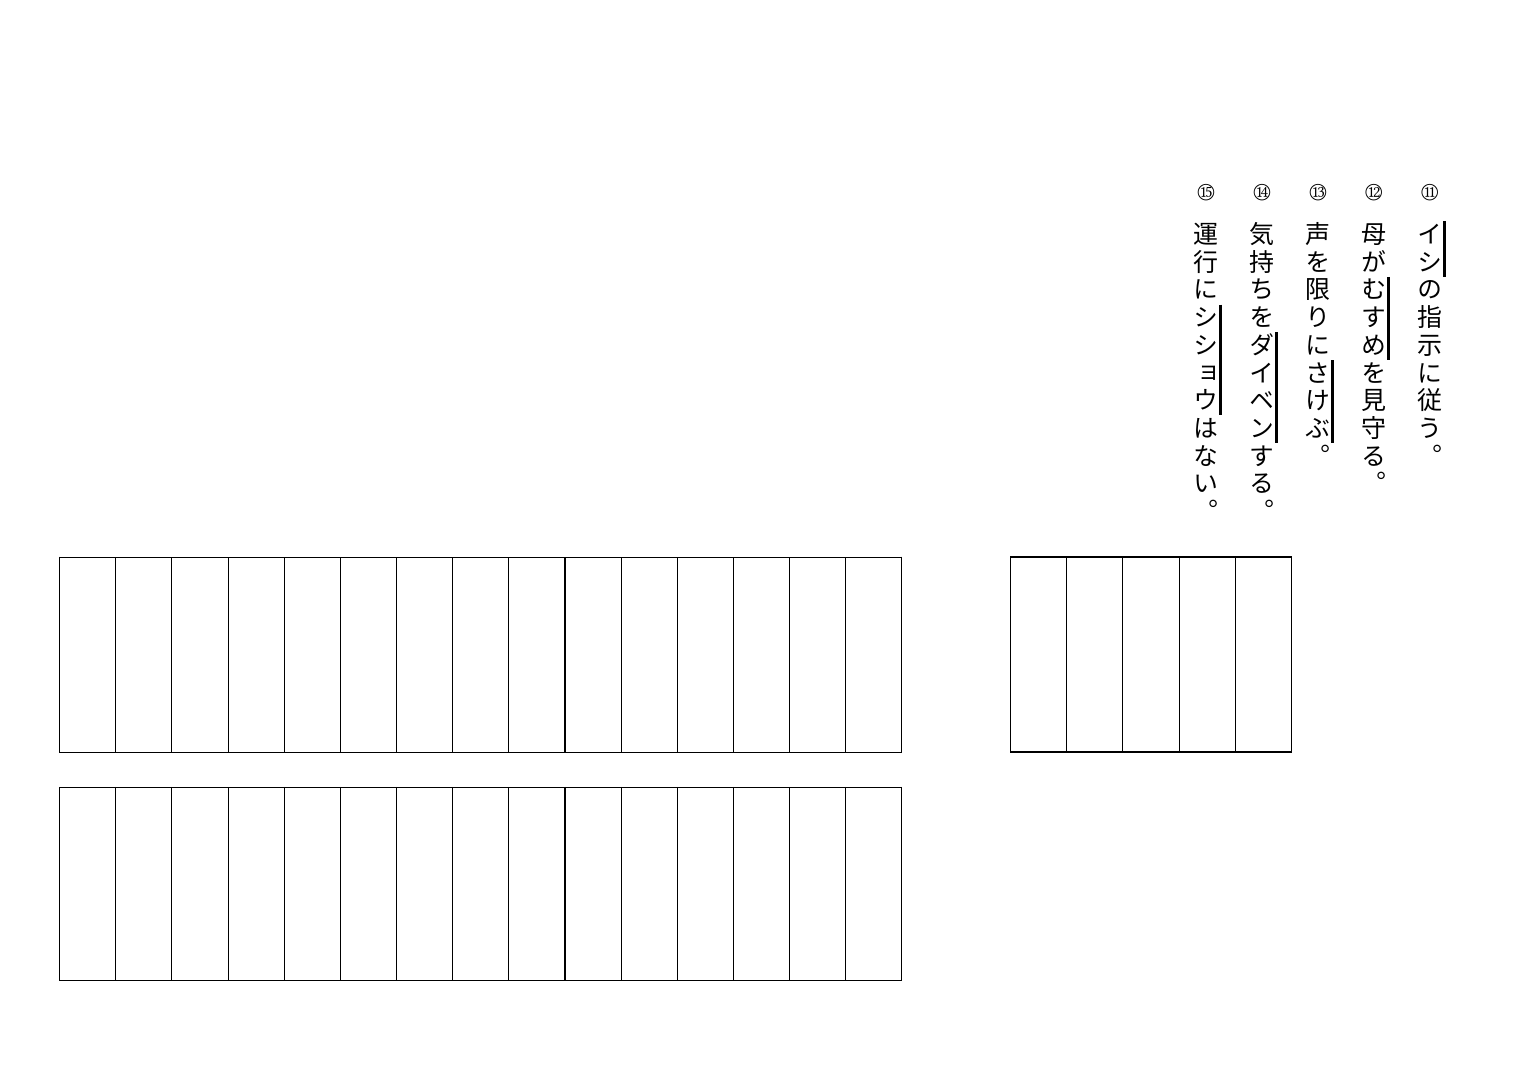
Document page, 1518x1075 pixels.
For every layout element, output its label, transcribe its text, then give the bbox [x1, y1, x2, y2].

text ⑭ 気持ちをダイベンする。 [1234, 166, 1290, 969]
text ⑪ イシの指示に従う。 [1402, 166, 1458, 969]
text ⑫ 母がむすめを見守る。 [1346, 166, 1402, 969]
text ⑬ 声を限りにさけぶ。 [1290, 166, 1346, 969]
text ⑮ 運行にシショウはない。 [1178, 166, 1234, 969]
